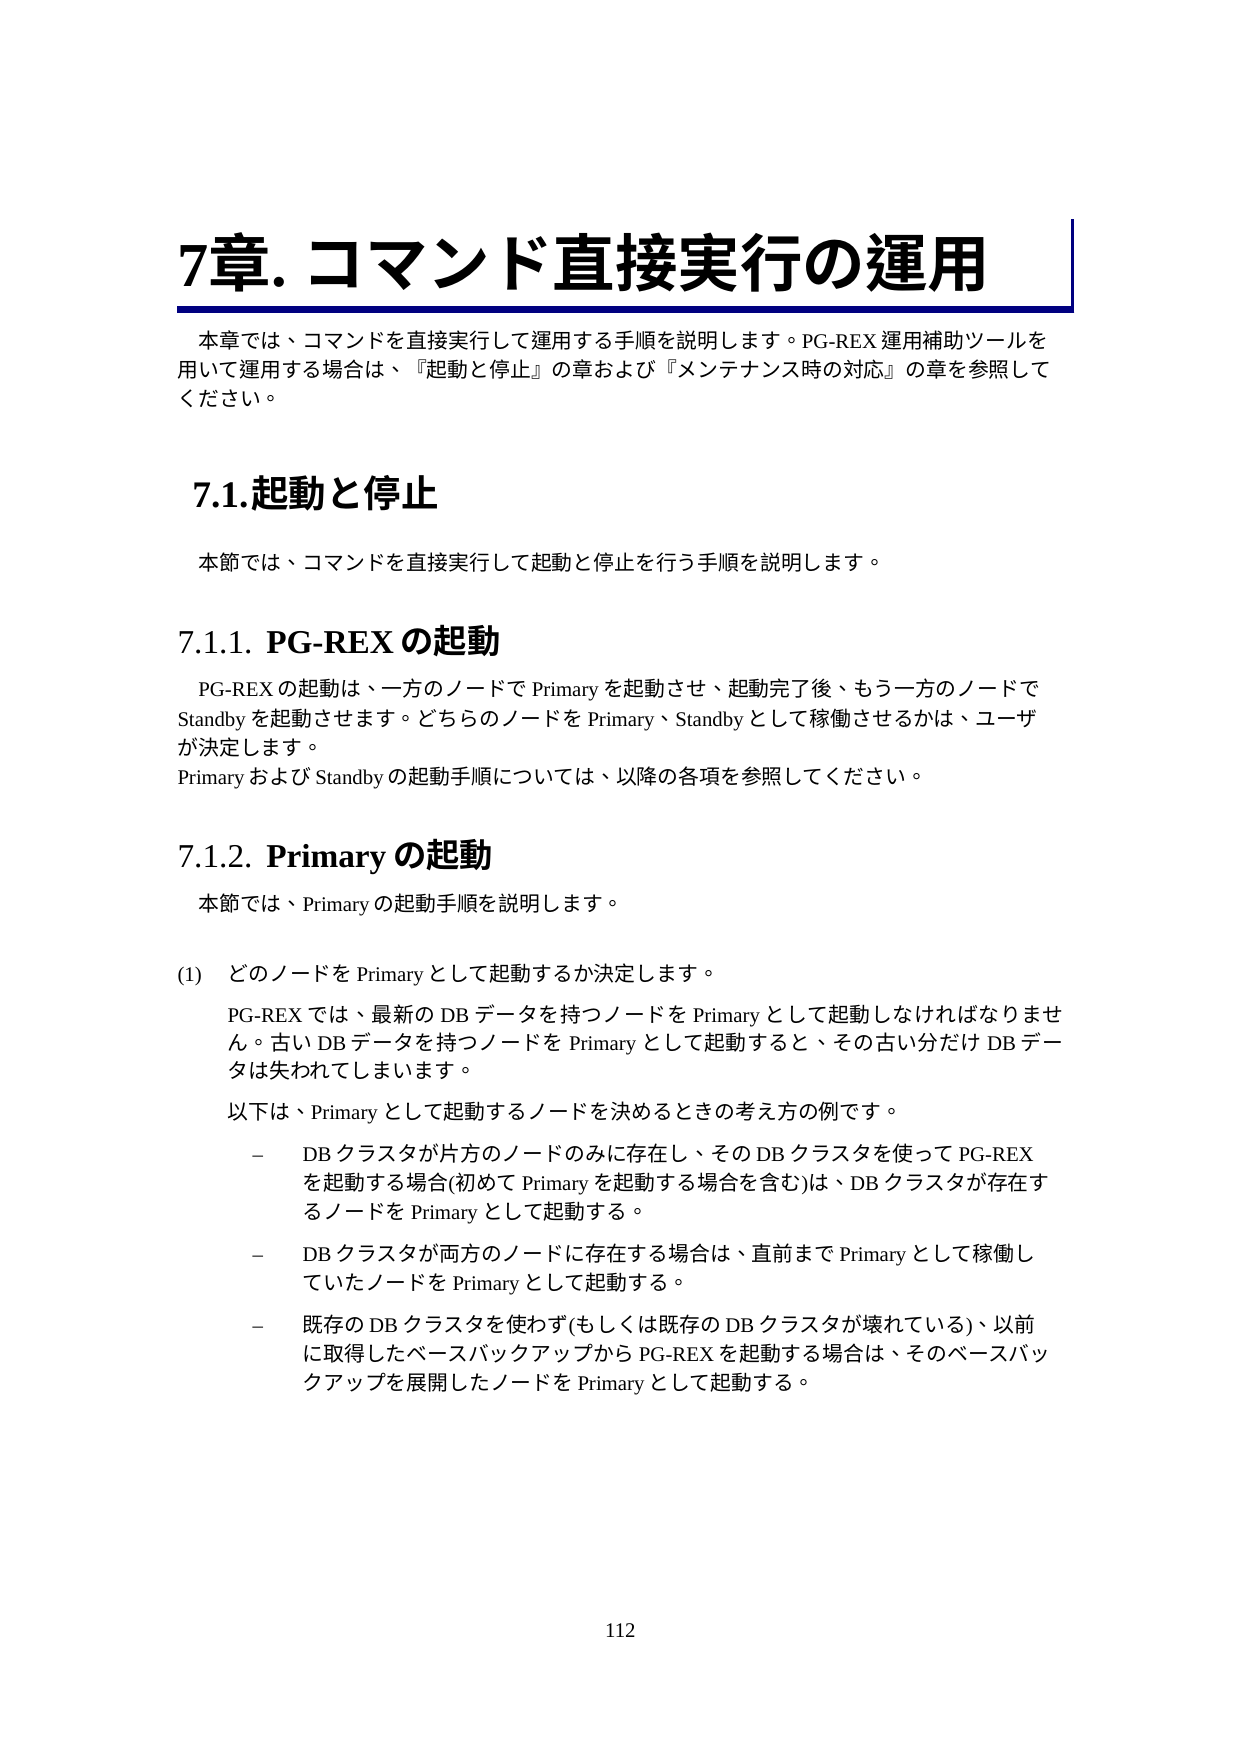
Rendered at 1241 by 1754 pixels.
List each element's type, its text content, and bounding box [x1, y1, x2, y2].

subtitle コマンド直接実行の運用 [177, 219, 1071, 306]
list DBクラスタが両方のノードに存在する場合は、直前までPrimaryとして稼働していたノードをPrimaryとして起動する。 [252, 1238, 1054, 1297]
text 本節では、Primaryの起動手順を説明します。 [177, 888, 1054, 917]
list 以下は、Primaryとして起動するノードを決めるときの考え方の例です。 [177, 1097, 1063, 1126]
subtitle PG-REXの起動 [177, 618, 1063, 663]
subtitle Primaryの起動 [177, 832, 1063, 877]
list 既存のDBクラスタを使わず(もしくは既存のDBクラスタが壊れている)、以前に取得したベースバックアップからPG-REXを起動する場合は、そのベースバックアップを展開したノードをPrimaryとして起動する。 [252, 1309, 1054, 1397]
list DBクラスタが片方のノードのみに存在し、そのDBクラスタを使ってPG-REXを起動する場合(初めてPrimaryを起動する場合を含む)は、DBクラスタが存在するノードをPrimaryとして起動する。 [252, 1138, 1054, 1226]
list PG-REXでは、最新のDBデータを持つノードをPrimaryとして起動しなければなりません。古いDBデータを持つノードをPrimaryとして起動すると、その古い分だけDBデータは失われてしまいます。 [177, 1000, 1063, 1085]
subtitle 起動と停止 [192, 467, 1063, 518]
text 本節では、コマンドを直接実行して起動と停止を行う手順を説明します。 [177, 547, 1054, 576]
text 本章では、コマンドを直接実行して運用する手順を説明します。PG-REX運用補助ツールを用いて運用する場合は、『起動と停止』の章および『メンテナンス時の対応』の章を参照してください。 [177, 325, 1054, 413]
text PG-REXの起動は、一方のノードでPrimaryを起動させ、起動完了後、もう一方のノードでStandbyを起動させます。どちらのノードをPrimary、Standbyとして稼働させるかは、ユーザが決定します。 [177, 674, 1054, 761]
list どのノードをPrimaryとして起動するか決定します。 [177, 959, 1063, 987]
text PrimaryおよびStandbyの起動手順については、以降の各項を参照してください。 [177, 761, 1054, 790]
